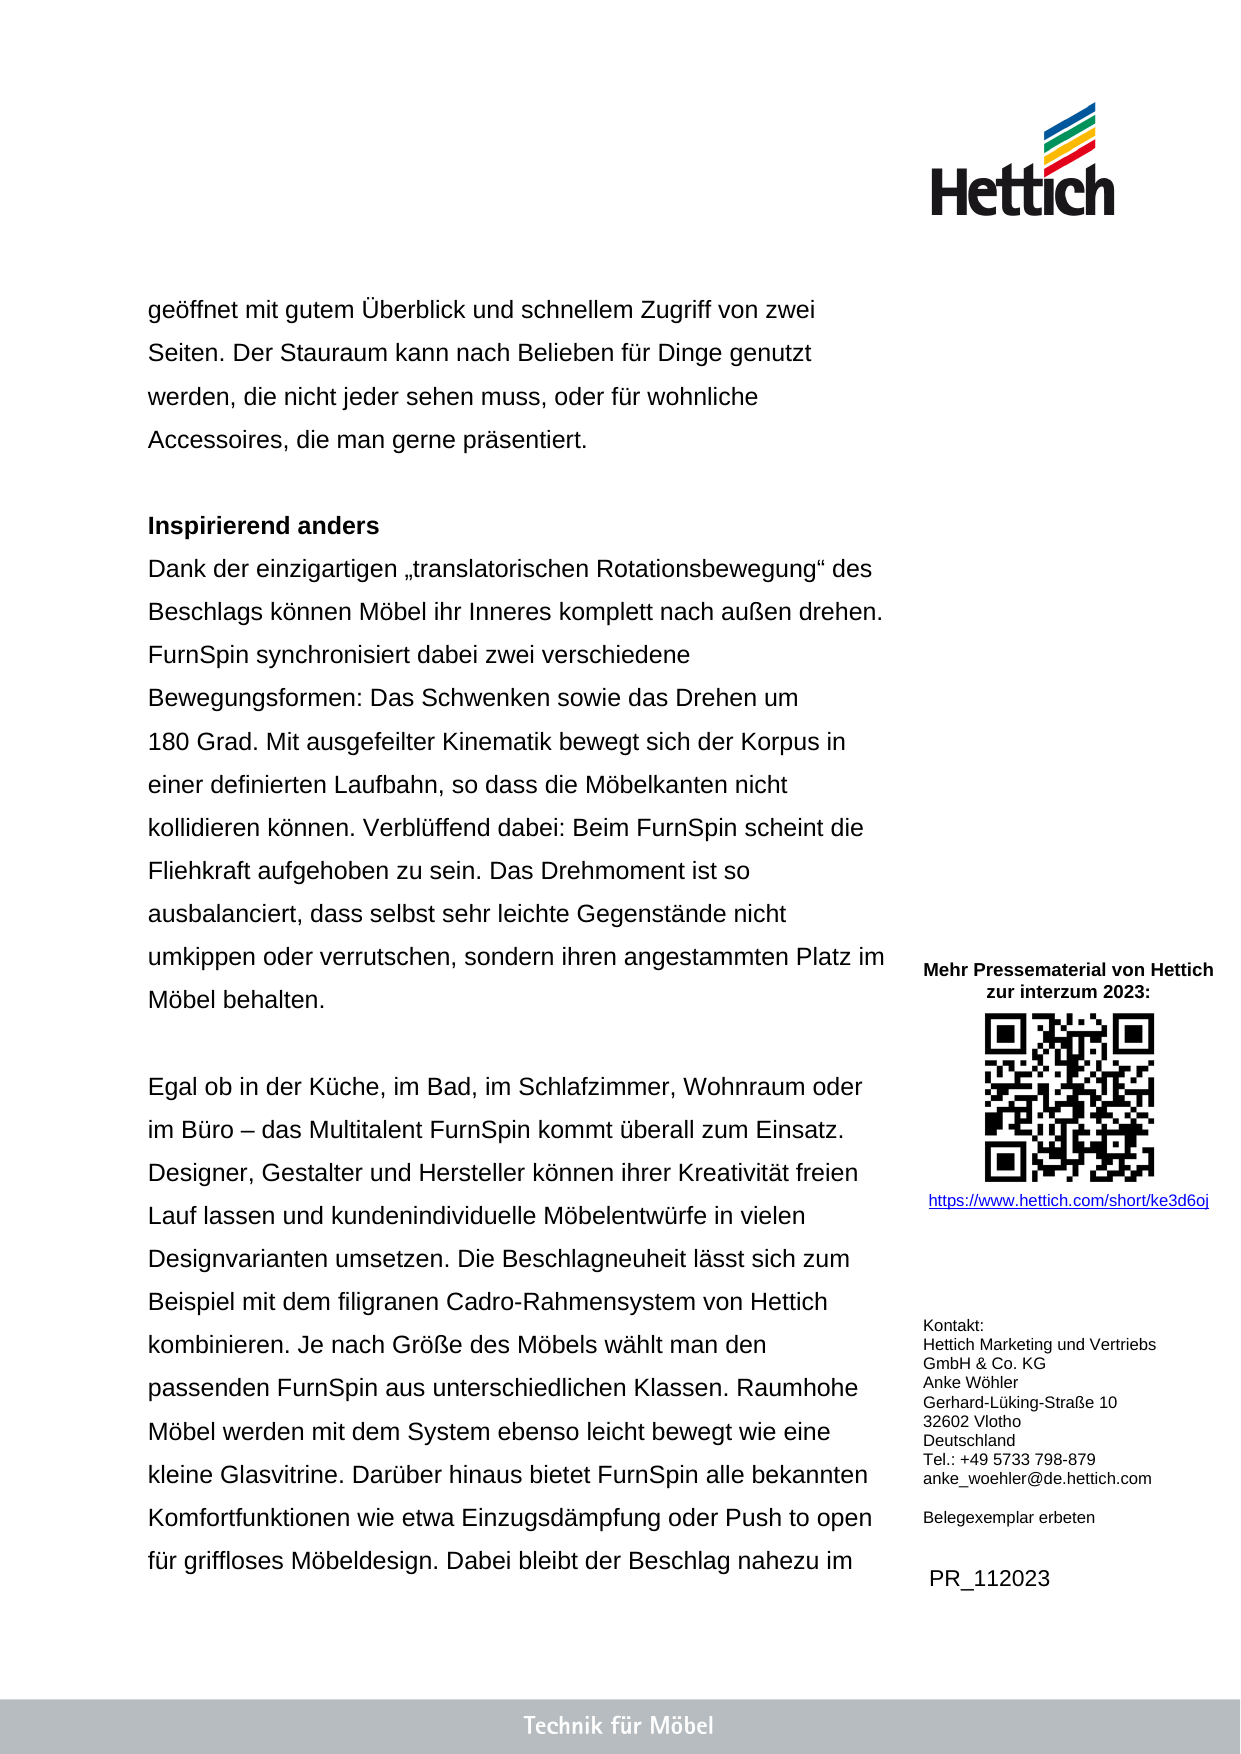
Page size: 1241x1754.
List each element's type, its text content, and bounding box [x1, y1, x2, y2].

picture [0, 21, 1239, 278]
text Inspirierend anders [148, 511, 886, 540]
picture [0, 1636, 1241, 1754]
text Dank der einzigartigen „translatorischen Rotationsbewegung“ des Beschlags können Möbel ihr Inneres komplett nach außen drehen. FurnSpin synchronisiert dabei zwei verschiedene Bewegungsformen: Das Schwenken sowie das Drehen um 180 Grad. Mit ausgefeilter Kinematik bewegt sich der Korpus in einer definierten Laufbahn, so dass die Möbelkanten nicht kollidieren können. Verblüffend dabei: Beim FurnSpin scheint die Fliehkraft aufgehoben zu sein. Das Drehmoment ist so ausbalanciert, dass selbst sehr leichte Gegenstände nicht umkippen oder verrutschen, sondern ihren angestammten Platz im Möbel behalten. [148, 554, 886, 1014]
